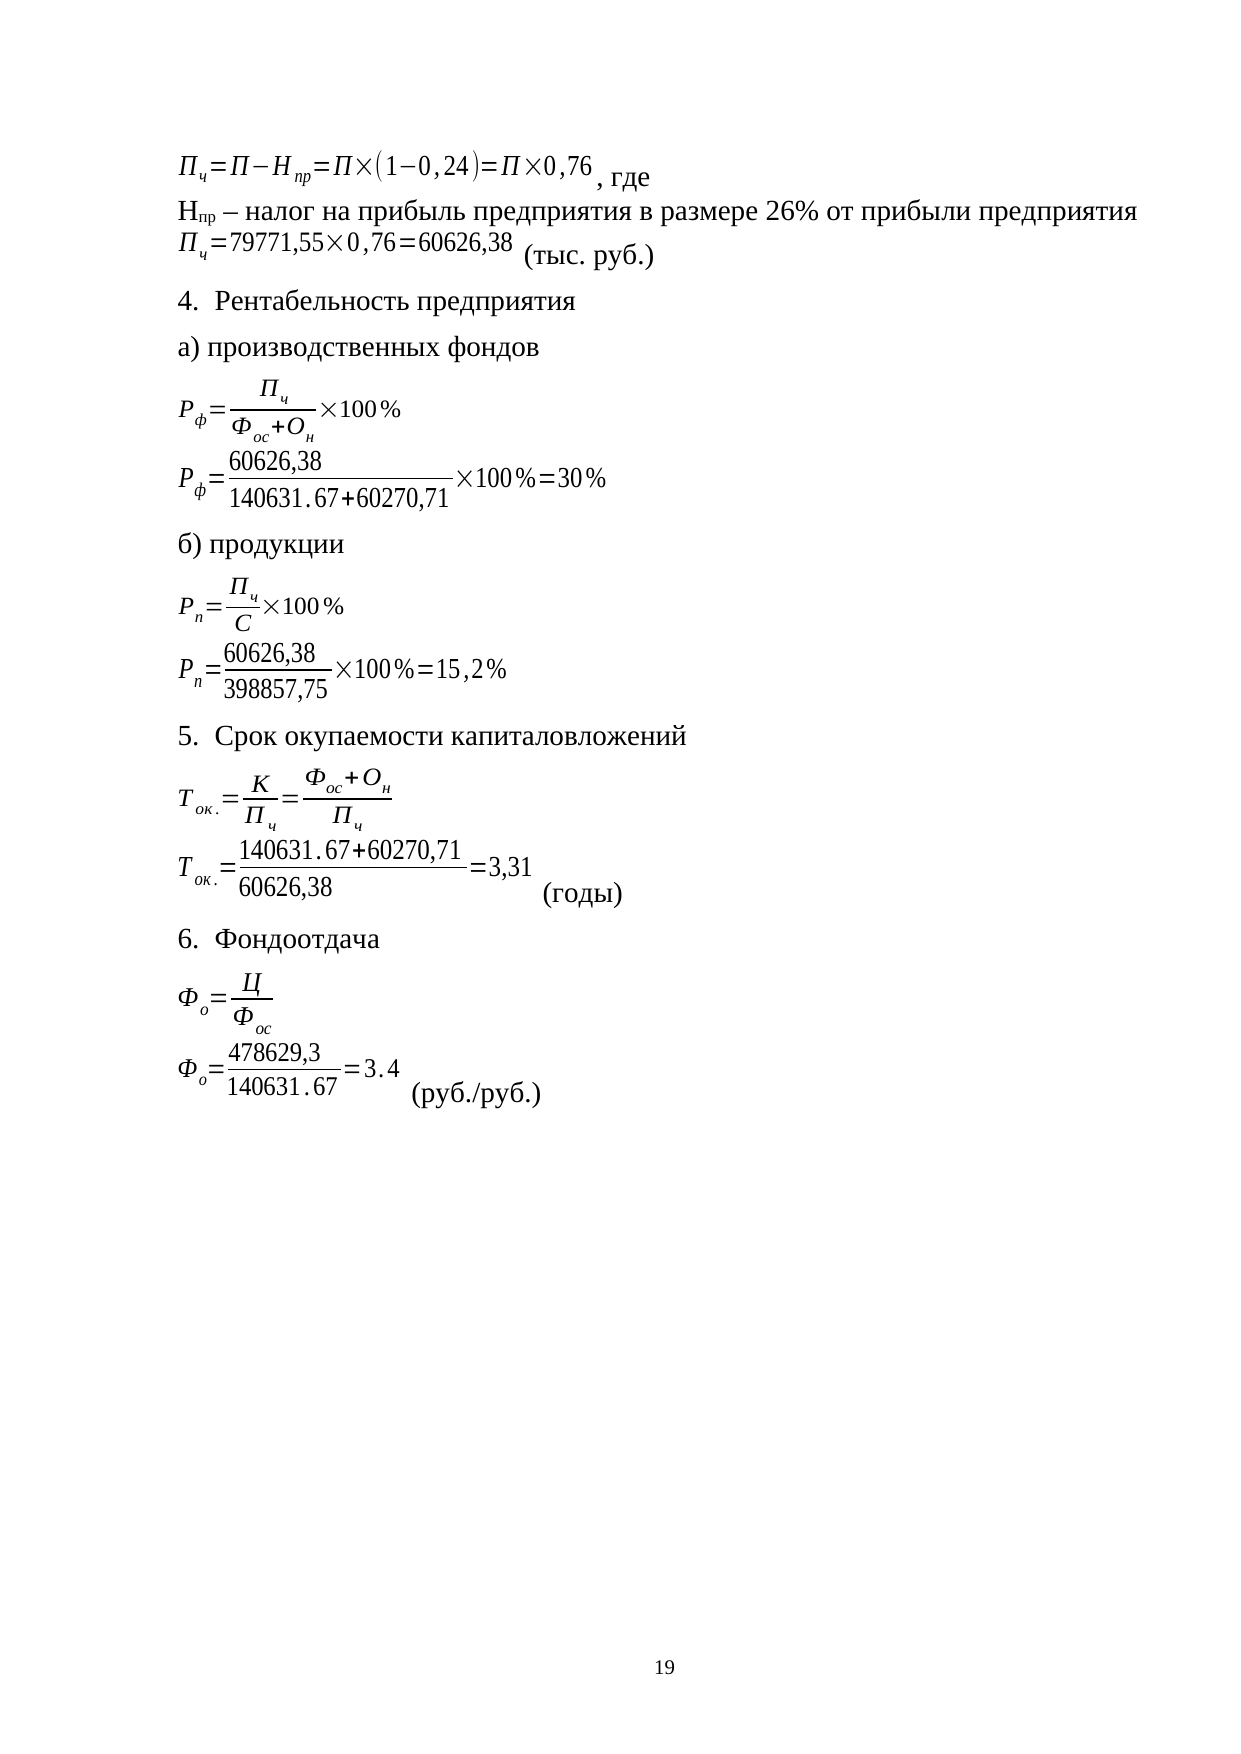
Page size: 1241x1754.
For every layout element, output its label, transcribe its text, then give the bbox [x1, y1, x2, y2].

list Рентабельность предприятия [177, 283, 1152, 316]
list Фондоотдача [177, 922, 1152, 955]
text (тыс. руб.) [177, 227, 1152, 270]
text (руб./руб.) [177, 1038, 1152, 1108]
text а) производственных фондов [177, 329, 1152, 362]
text , где [177, 148, 1152, 193]
text (годы) [177, 834, 1152, 909]
list Срок окупаемости капиталовложений [177, 718, 1152, 751]
text Нпр – налог на прибыль предприятия в размере 26% от прибыли предприятия [177, 193, 1152, 227]
text б) продукции [177, 526, 1152, 560]
